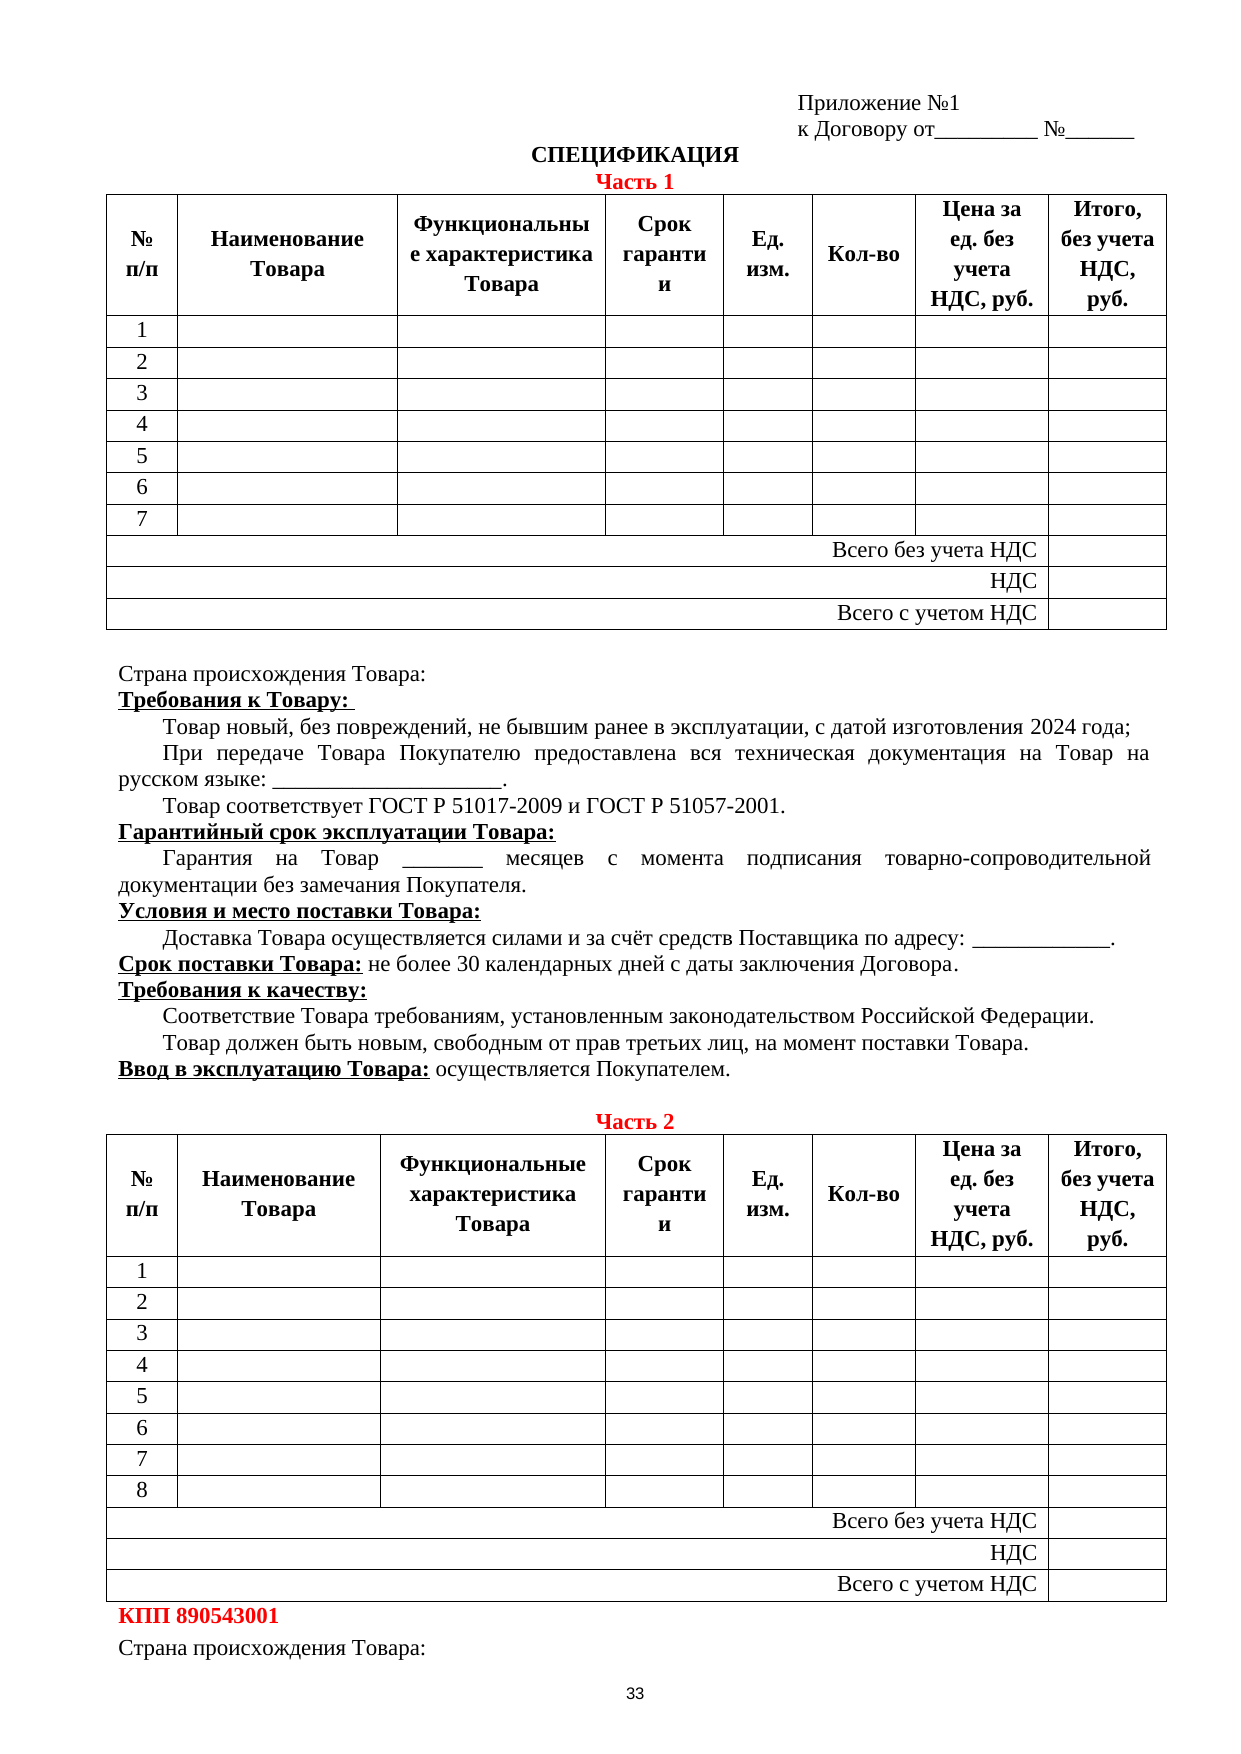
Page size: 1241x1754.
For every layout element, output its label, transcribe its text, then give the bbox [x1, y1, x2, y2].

table_cell [916, 316, 1048, 347]
text Гарантия на Товар _______ месяцев с момента подписания товарно-сопроводительной документации без замечания Покупателя. [118, 844, 1152, 897]
table_cell [606, 411, 723, 441]
table_cell НДС [107, 1539, 1048, 1569]
table_cell [178, 1351, 380, 1381]
table_cell [178, 348, 397, 378]
table_cell [916, 411, 1048, 441]
table_cell [724, 1414, 812, 1444]
table_cell [916, 1414, 1048, 1444]
table_cell 3 [107, 1320, 177, 1350]
table_cell [1049, 473, 1166, 503]
text Условия и место поставки Товара: [118, 897, 1152, 923]
list Доставка Товара осуществляется силами и за счёт средств Поставщика по адресу: ____________. [118, 923, 1152, 950]
table_cell [398, 505, 605, 535]
table_cell [916, 1382, 1048, 1412]
table_cell [381, 1288, 605, 1318]
table_cell 7 [107, 1445, 177, 1475]
table_cell [178, 379, 397, 409]
table_cell [724, 379, 812, 409]
table_header Цена за ед. без учета НДС, руб. [916, 195, 1048, 315]
text Товар соответствует ГОСТ Р 51017-2009 и ГОСТ Р 51057-2001. [118, 792, 1152, 818]
table_cell [606, 1445, 723, 1475]
table_cell [1049, 316, 1166, 347]
text Страна происхождения Товара: [118, 1634, 1152, 1661]
table_cell [813, 348, 915, 378]
table_cell [724, 1445, 812, 1475]
table_cell [916, 379, 1048, 409]
table_cell [813, 1382, 915, 1412]
text Соответствие Товара требованиям, установленным законодательством Российской Федерации. [118, 1003, 1152, 1029]
table_cell [606, 316, 723, 347]
text Требования к качеству: [118, 976, 1152, 1003]
table_cell [178, 473, 397, 503]
table_cell 2 [107, 348, 177, 378]
table_cell [1049, 1414, 1166, 1444]
table_header Кол-во [813, 1135, 915, 1256]
table_cell Всего без учета НДС [107, 536, 1048, 566]
text Товар новый, без повреждений, не бывшим ранее в эксплуатации, с датой изготовления 2024 года; [118, 713, 1152, 739]
text Приложение №1 [118, 89, 1152, 115]
table_cell [606, 505, 723, 535]
text При передаче Товара Покупателю предоставлена вся техническая документация на Товар на русском языке: ____________________. [118, 739, 1152, 792]
table_cell [398, 379, 605, 409]
table_header Срок гарантии [606, 1135, 723, 1256]
table_cell [724, 316, 812, 347]
table_cell [916, 1476, 1048, 1507]
table_cell [916, 348, 1048, 378]
table_cell [724, 1288, 812, 1318]
table_cell [606, 442, 723, 472]
table_cell [178, 505, 397, 535]
table_cell [178, 316, 397, 347]
table_cell Всего без учета НДС [107, 1508, 1048, 1538]
table_cell [381, 1351, 605, 1381]
table_cell [813, 1445, 915, 1475]
table_cell [813, 1288, 915, 1318]
table_cell [813, 316, 915, 347]
table_cell [178, 1288, 380, 1318]
table_cell [1049, 536, 1166, 566]
table_cell [381, 1382, 605, 1412]
table_cell [178, 1382, 380, 1412]
table_cell [916, 1445, 1048, 1475]
table_cell [724, 442, 812, 472]
table_cell 5 [107, 1382, 177, 1412]
table_cell 6 [107, 473, 177, 503]
table_cell [724, 473, 812, 503]
table_cell [1049, 1476, 1166, 1507]
table_cell [813, 442, 915, 472]
text Страна происхождения Товара: [118, 660, 1152, 686]
table_cell [1049, 505, 1166, 535]
table_cell [724, 411, 812, 441]
table_cell [606, 473, 723, 503]
table_cell [606, 1351, 723, 1381]
table_cell [398, 473, 605, 503]
table_cell [606, 1476, 723, 1507]
table_header Функциональные характеристика Товара [398, 195, 605, 315]
table_header Функциональные характеристика Товара [381, 1135, 605, 1256]
table_header Итого, без учета НДС, руб. [1049, 1135, 1166, 1256]
table_cell [813, 473, 915, 503]
table_cell [178, 411, 397, 441]
table_cell 4 [107, 411, 177, 441]
table_cell [1049, 379, 1166, 409]
text к Договору от_________ №______ [118, 115, 1152, 141]
table_cell [381, 1257, 605, 1287]
table_cell 5 [107, 442, 177, 472]
table_cell [398, 348, 605, 378]
table_cell Всего с учетом НДС [107, 599, 1048, 629]
table_cell [1049, 1320, 1166, 1350]
table_cell Всего с учетом НДС [107, 1570, 1048, 1601]
table_header Наименование Товара [178, 1135, 380, 1256]
table_cell [178, 1414, 380, 1444]
table_header Итого, без учета НДС, руб. [1049, 195, 1166, 315]
table_cell [724, 348, 812, 378]
table_cell [813, 379, 915, 409]
table_cell [813, 505, 915, 535]
table_cell [1049, 1382, 1166, 1412]
table_cell [916, 1351, 1048, 1381]
table_cell [606, 379, 723, 409]
table_cell [1049, 599, 1166, 629]
table_cell [724, 1476, 812, 1507]
table_cell [178, 442, 397, 472]
table_cell [1049, 1351, 1166, 1381]
table_cell [1049, 411, 1166, 441]
table_cell [381, 1320, 605, 1350]
table_cell [813, 1476, 915, 1507]
table_cell [1049, 442, 1166, 472]
table_cell 2 [107, 1288, 177, 1318]
table_cell [724, 1351, 812, 1381]
table_cell 3 [107, 379, 177, 409]
table_cell [1049, 1539, 1166, 1569]
table_cell 4 [107, 1351, 177, 1381]
text Часть 1 [118, 168, 1152, 194]
table_cell 7 [107, 505, 177, 535]
text Товар должен быть новым, свободным от прав третьих лиц, на момент поставки Товара. [118, 1029, 1152, 1055]
table_cell [916, 1257, 1048, 1287]
text Требования к Товару: [118, 686, 1152, 713]
table_cell [381, 1414, 605, 1444]
table_cell [398, 442, 605, 472]
text Срок поставки Товара: не более 30 календарных дней с даты заключения Договора. [118, 950, 1152, 976]
table_cell 1 [107, 1257, 177, 1287]
table_cell [916, 473, 1048, 503]
table_cell 6 [107, 1414, 177, 1444]
text СПЕЦИФИКАЦИЯ [118, 141, 1152, 168]
table_header Ед. изм. [724, 195, 812, 315]
table_header № п/п [107, 1135, 177, 1256]
table_cell [1049, 1508, 1166, 1538]
text Гарантийный срок эксплуатации Товара: [118, 818, 1152, 844]
table_cell [813, 411, 915, 441]
table_cell [916, 505, 1048, 535]
table_cell [606, 348, 723, 378]
table_cell [813, 1320, 915, 1350]
table_cell [1049, 1570, 1166, 1601]
table_cell [724, 505, 812, 535]
table_cell [916, 1320, 1048, 1350]
text Часть 2 [118, 1108, 1152, 1134]
table_cell [1049, 1288, 1166, 1318]
table_cell [178, 1476, 380, 1507]
table_cell [813, 1351, 915, 1381]
table_cell [606, 1414, 723, 1444]
table_cell НДС [107, 567, 1048, 598]
table_header Наименование Товара [178, 195, 397, 315]
table_cell [724, 1320, 812, 1350]
table_cell [178, 1320, 380, 1350]
table_cell [1049, 1445, 1166, 1475]
table_cell [724, 1257, 812, 1287]
table_cell 1 [107, 316, 177, 347]
table_header Срок гарантии [606, 195, 723, 315]
table_cell [724, 1382, 812, 1412]
table_cell [606, 1257, 723, 1287]
table_cell [1049, 348, 1166, 378]
table_cell [606, 1382, 723, 1412]
table_cell [178, 1257, 380, 1287]
table_cell [813, 1257, 915, 1287]
table_cell [916, 442, 1048, 472]
table_cell [916, 1288, 1048, 1318]
text Ввод в эксплуатацию Товара: осуществляется Покупателем. [118, 1055, 1152, 1082]
table_header Кол-во [813, 195, 915, 315]
table_cell [1049, 567, 1166, 598]
table_header Ед. изм. [724, 1135, 812, 1256]
table_cell [606, 1288, 723, 1318]
table_cell [606, 1320, 723, 1350]
table_header Цена за ед. без учета НДС, руб. [916, 1135, 1048, 1256]
table_cell [398, 411, 605, 441]
table_cell [1049, 1257, 1166, 1287]
table_cell [813, 1414, 915, 1444]
table_cell [381, 1476, 605, 1507]
table_header № п/п [107, 195, 177, 315]
text КПП 890543001 [118, 1602, 1152, 1628]
table_cell [381, 1445, 605, 1475]
table_cell [398, 316, 605, 347]
table_cell 8 [107, 1476, 177, 1507]
table_cell [178, 1445, 380, 1475]
